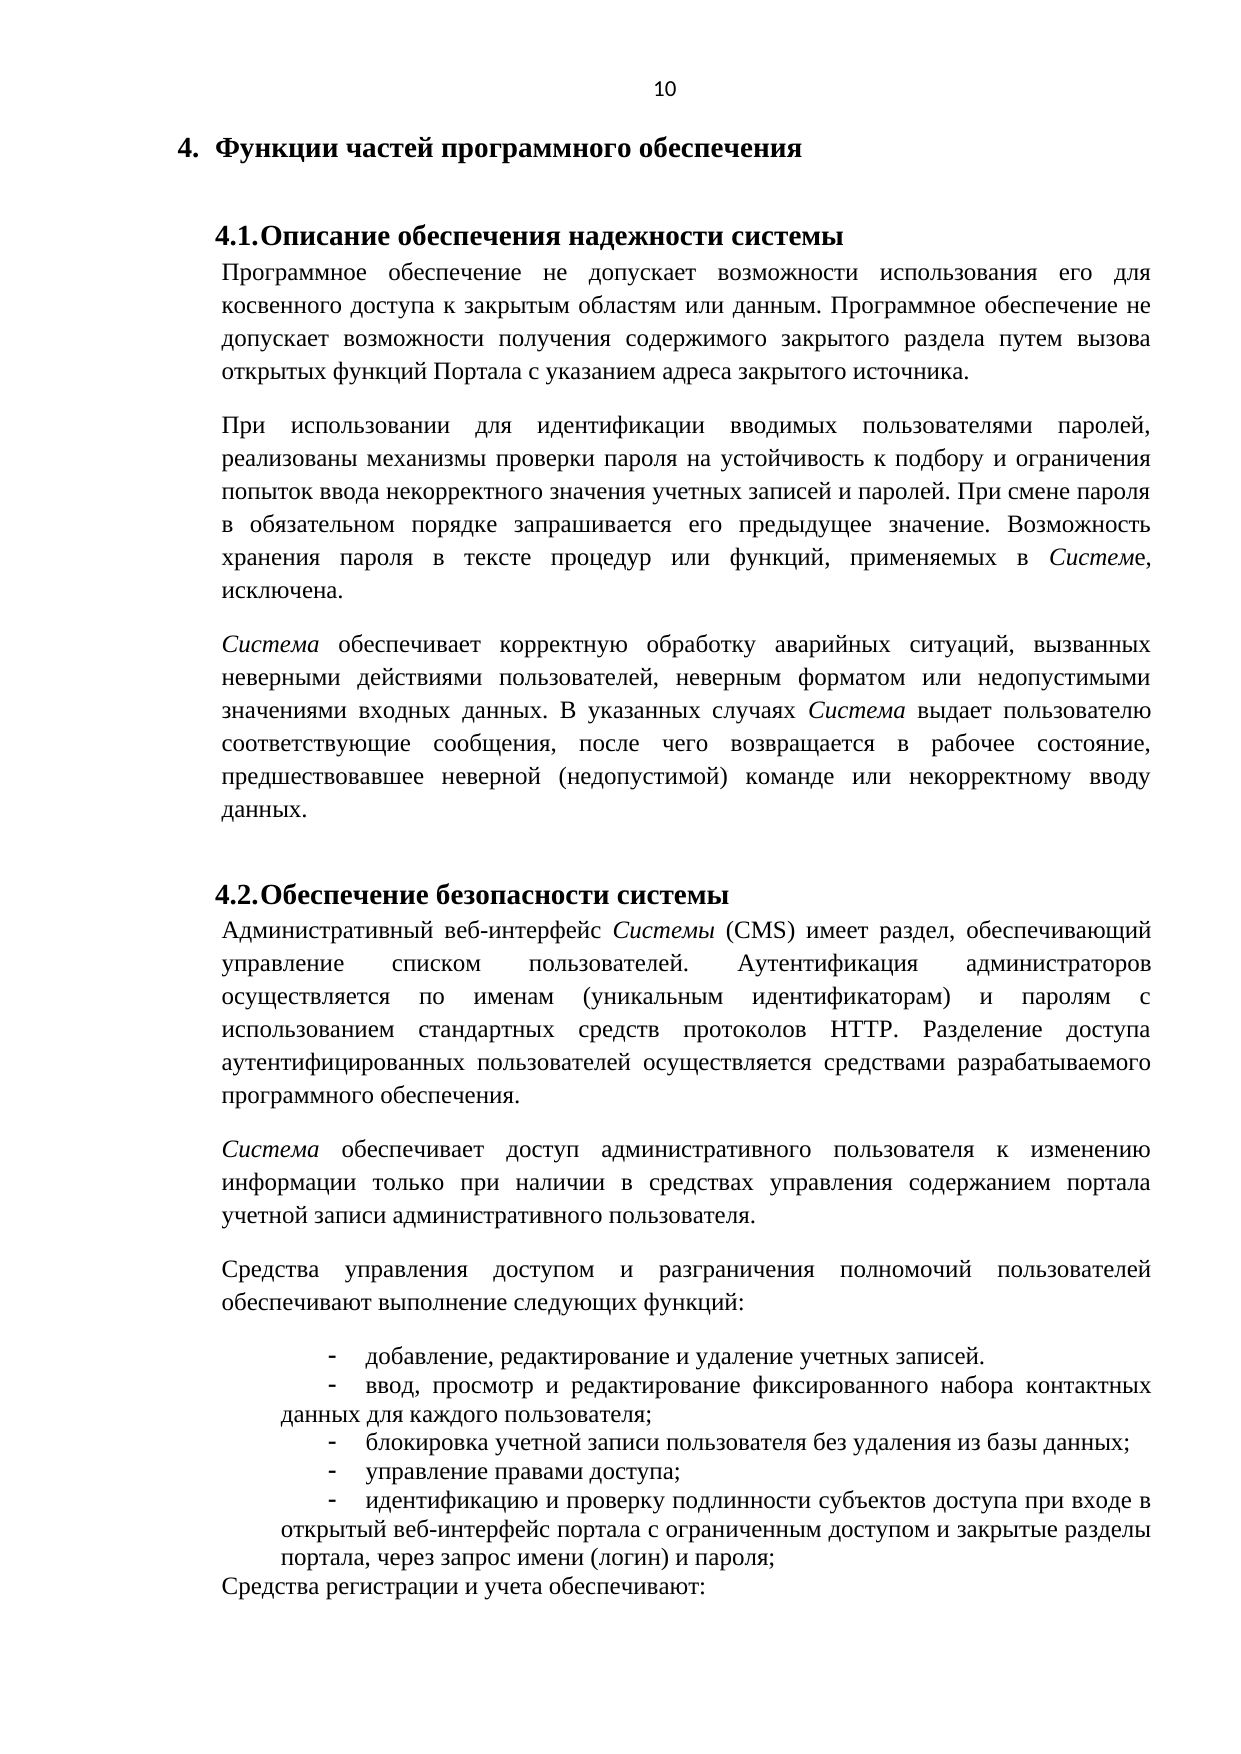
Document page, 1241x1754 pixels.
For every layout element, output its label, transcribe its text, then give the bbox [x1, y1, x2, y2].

list ввод, просмотр и редактирование фиксированного набора контактных данных для каждого пользователя; [281, 1370, 1152, 1427]
subtitle Функции частей программного обеспечения [177, 130, 1152, 163]
list идентификацию и проверку подлинности субъектов доступа при входе в открытый веб-интерфейс портала с ограниченным доступом и закрытые разделы портала, через запрос имени (логин) и пароля; [281, 1485, 1152, 1571]
text Программное обеспечение не допускает возможности использования его для косвенного доступа к закрытым областям или данным. Программное обеспечение не допускает возможности получения содержимого закрытого раздела путем вызова открытых функций Портала с указанием адреса закрытого источника. [221, 257, 1152, 385]
list управление правами доступа; [281, 1456, 1152, 1485]
text Система обеспечивает корректную обработку аварийных ситуаций, вызванных неверными действиями пользователей, неверным форматом или недопустимыми значениями входных данных. В указанных случаях Система выдает пользователю соответствующие сообщения, после чего возвращается в рабочее состояние, предшествовавшее неверной (недопустимой) команде или некорректному вводу данных. [221, 629, 1152, 823]
list добавление, редактирование и удаление учетных записей. [281, 1341, 1152, 1370]
subtitle Описание обеспечения надежности системы [215, 218, 1152, 252]
list блокировка учетной записи пользователя без удаления из базы данных; [281, 1427, 1152, 1456]
subtitle Обеспечение безопасности системы [215, 877, 1152, 910]
text Система обеспечивает доступ административного пользователя к изменению информации только при наличии в средствах управления содержанием портала учетной записи административного пользователя. [221, 1134, 1152, 1229]
text Административный веб-интерфейс Системы (CMS) имеет раздел, обеспечивающий управление списком пользователей. Аутентификация администраторов осуществляется по именам (уникальным идентификаторам) и паролям с использованием стандартных средств протоколов HTTP. Разделение доступа аутентифицированных пользователей осуществляется средствами разрабатываемого программного обеспечения. [221, 915, 1152, 1109]
text Средства регистрации и учета обеспечивают: [221, 1571, 1152, 1600]
text Средства управления доступом и разграничения полномочий пользователей обеспечивают выполнение следующих функций: [221, 1254, 1152, 1316]
text При использовании для идентификации вводимых пользователями паролей, реализованы механизмы проверки пароля на устойчивость к подбору и ограничения попыток ввода некорректного значения учетных записей и паролей. При смене пароля в обязательном порядке запрашивается его предыдущее значение. Возможность хранения пароля в тексте процедур или функций, применяемых в Системе, исключена. [221, 410, 1152, 604]
